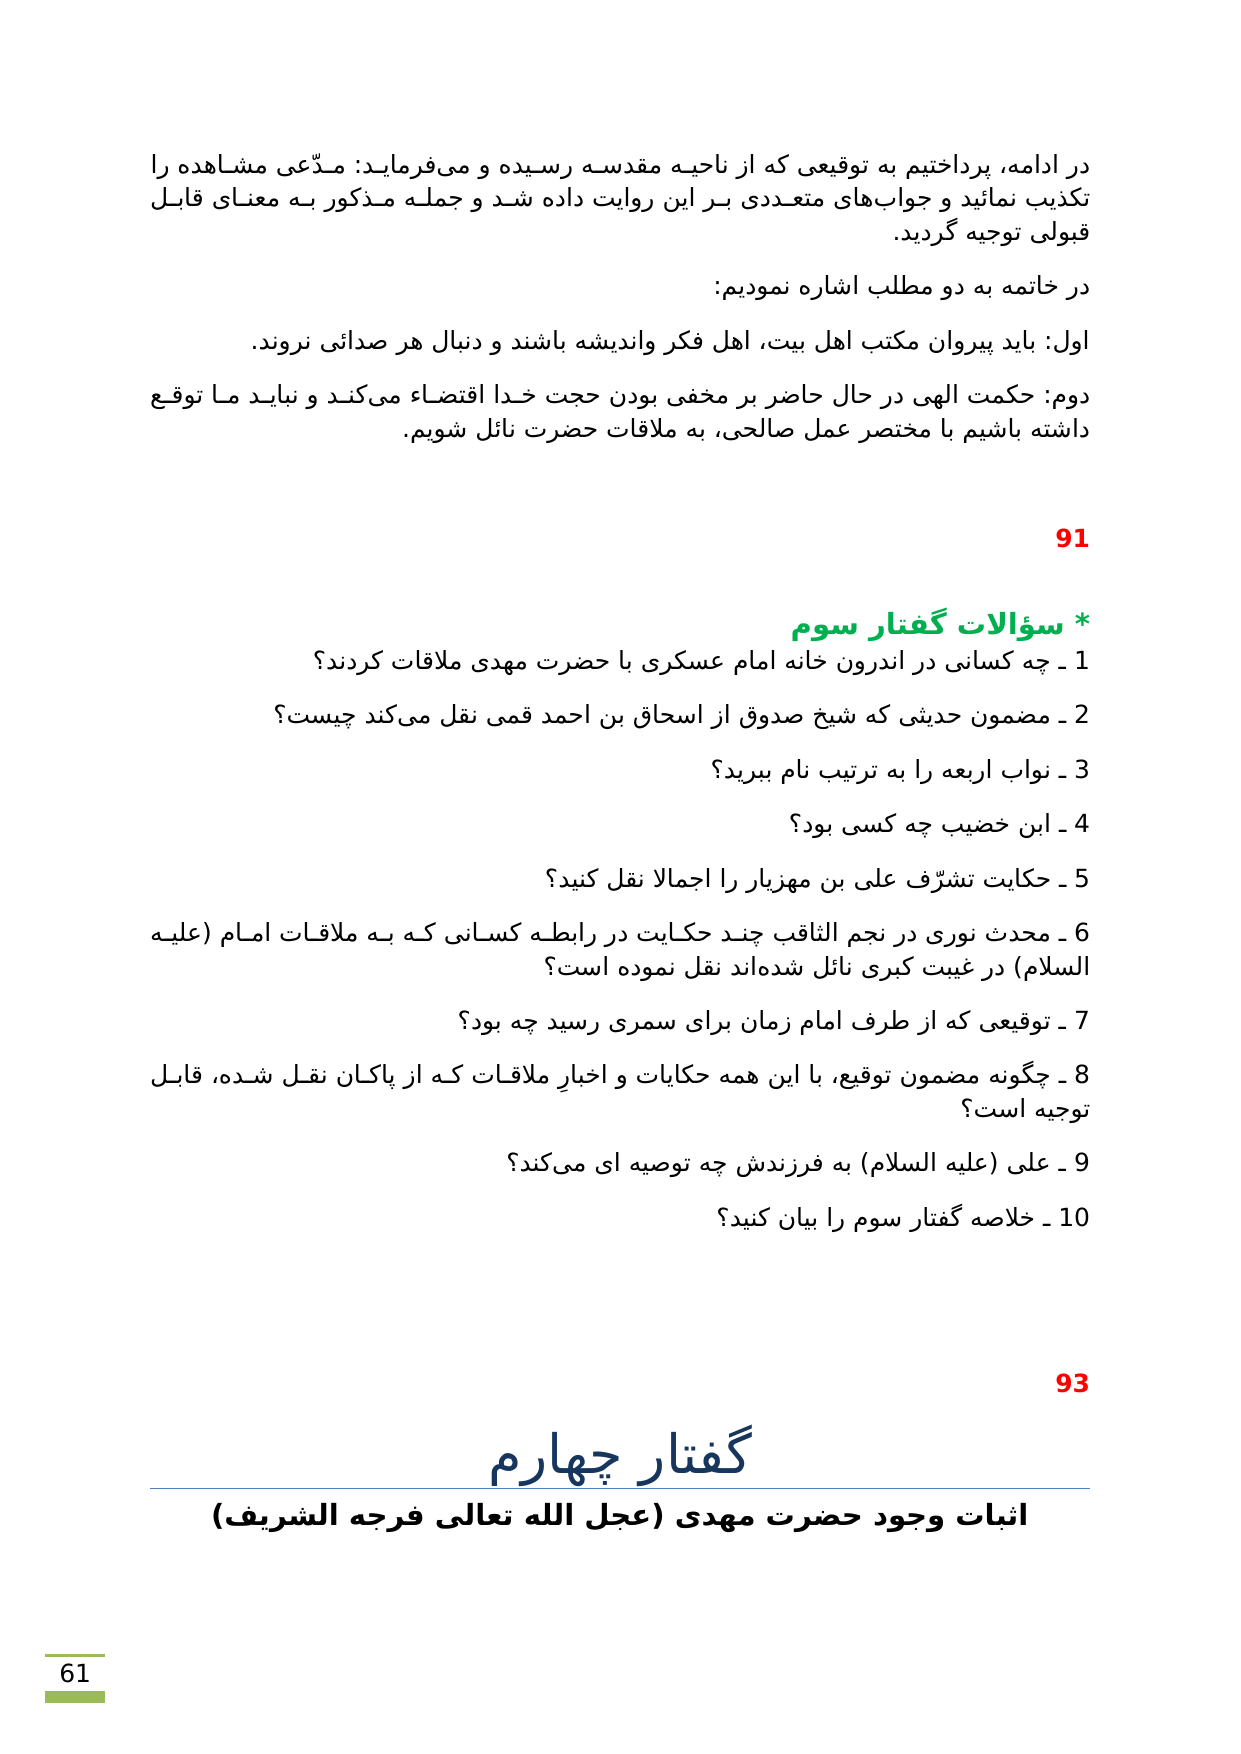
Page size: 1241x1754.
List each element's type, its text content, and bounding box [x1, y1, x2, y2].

text در خاتمه به دو مطلب اشاره نمودیم: [150, 271, 1090, 301]
text 4 ـ ابن خضیب چه کسی بود؟ [150, 809, 1090, 839]
text اثبات وجود حضرت مهدی (عجل الله تعالی فرجه الشریف) [150, 1499, 1090, 1533]
text 8 ـ چگونه مضمون توقیع، با این همه حکایات و اخبارِ ملاقات که از پاکان نقل شده، قابل توجیه است؟ [150, 1061, 1090, 1123]
text دوم: حکمت الهی در حال حاضر بر مخفی بودن حجت خدا اقتضاء می‌کند و نباید ما توقع داشته باشیم با مختصر عمل صالحی، به ملاقات حضرت نائل شویم. [150, 380, 1090, 443]
text 10 ـ خلاصه گفتار سوم را بیان کنید؟ [150, 1203, 1090, 1232]
text 6 ـ محدث نوری در نجم الثاقب چند حکایت در رابطه کسانی که به ملاقات امام (علیه السلام) در غیبت کبری نائل شده‌اند نقل نموده است؟ [150, 918, 1090, 981]
text 1 ـ چه کسانی در اندرون خانه امام عسکری با حضرت مهدی ملاقات کردند؟ [150, 646, 1090, 676]
text 3 ـ نواب اربعه را به ترتیب نام ببرید؟ [150, 755, 1090, 784]
subtitle * سؤالات گفتار سوم [150, 607, 1090, 641]
text 9 ـ علی (علیه السلام) به فرزندش چه توصیه ای می‌کند؟ [150, 1148, 1090, 1178]
text 5 ـ حکایت تشرّف علی بن مهزیار را اجمالا نقل کنید؟ [150, 864, 1090, 893]
text 2 ـ مضمون حدیثی که شیخ صدوق از اسحاق بن احمد قمی نقل می‌کند چیست؟ [150, 701, 1090, 730]
subtitle گفتار چهارم [150, 1423, 1090, 1488]
text در ادامه، پرداختیم به توقیعی که از ناحیه مقدسه رسیده و می‌فرماید: مدّعی مشاهده را تکذیب نمائید و جواب‌های متعددی بر این روایت داده شد و جمله مذکور به معنای قابل قبولی توجیه گردید. [150, 150, 1090, 246]
text اول: باید پیروان مکتب اهل بیت، اهل فکر واندیشه باشند و دنبال هر صدائی نروند. [150, 326, 1090, 355]
text 93 [150, 1369, 1090, 1398]
text 91 [150, 524, 1090, 553]
text 7 ـ توقیعی که از طرف امام زمان برای سمری رسید چه بود؟ [150, 1006, 1090, 1035]
